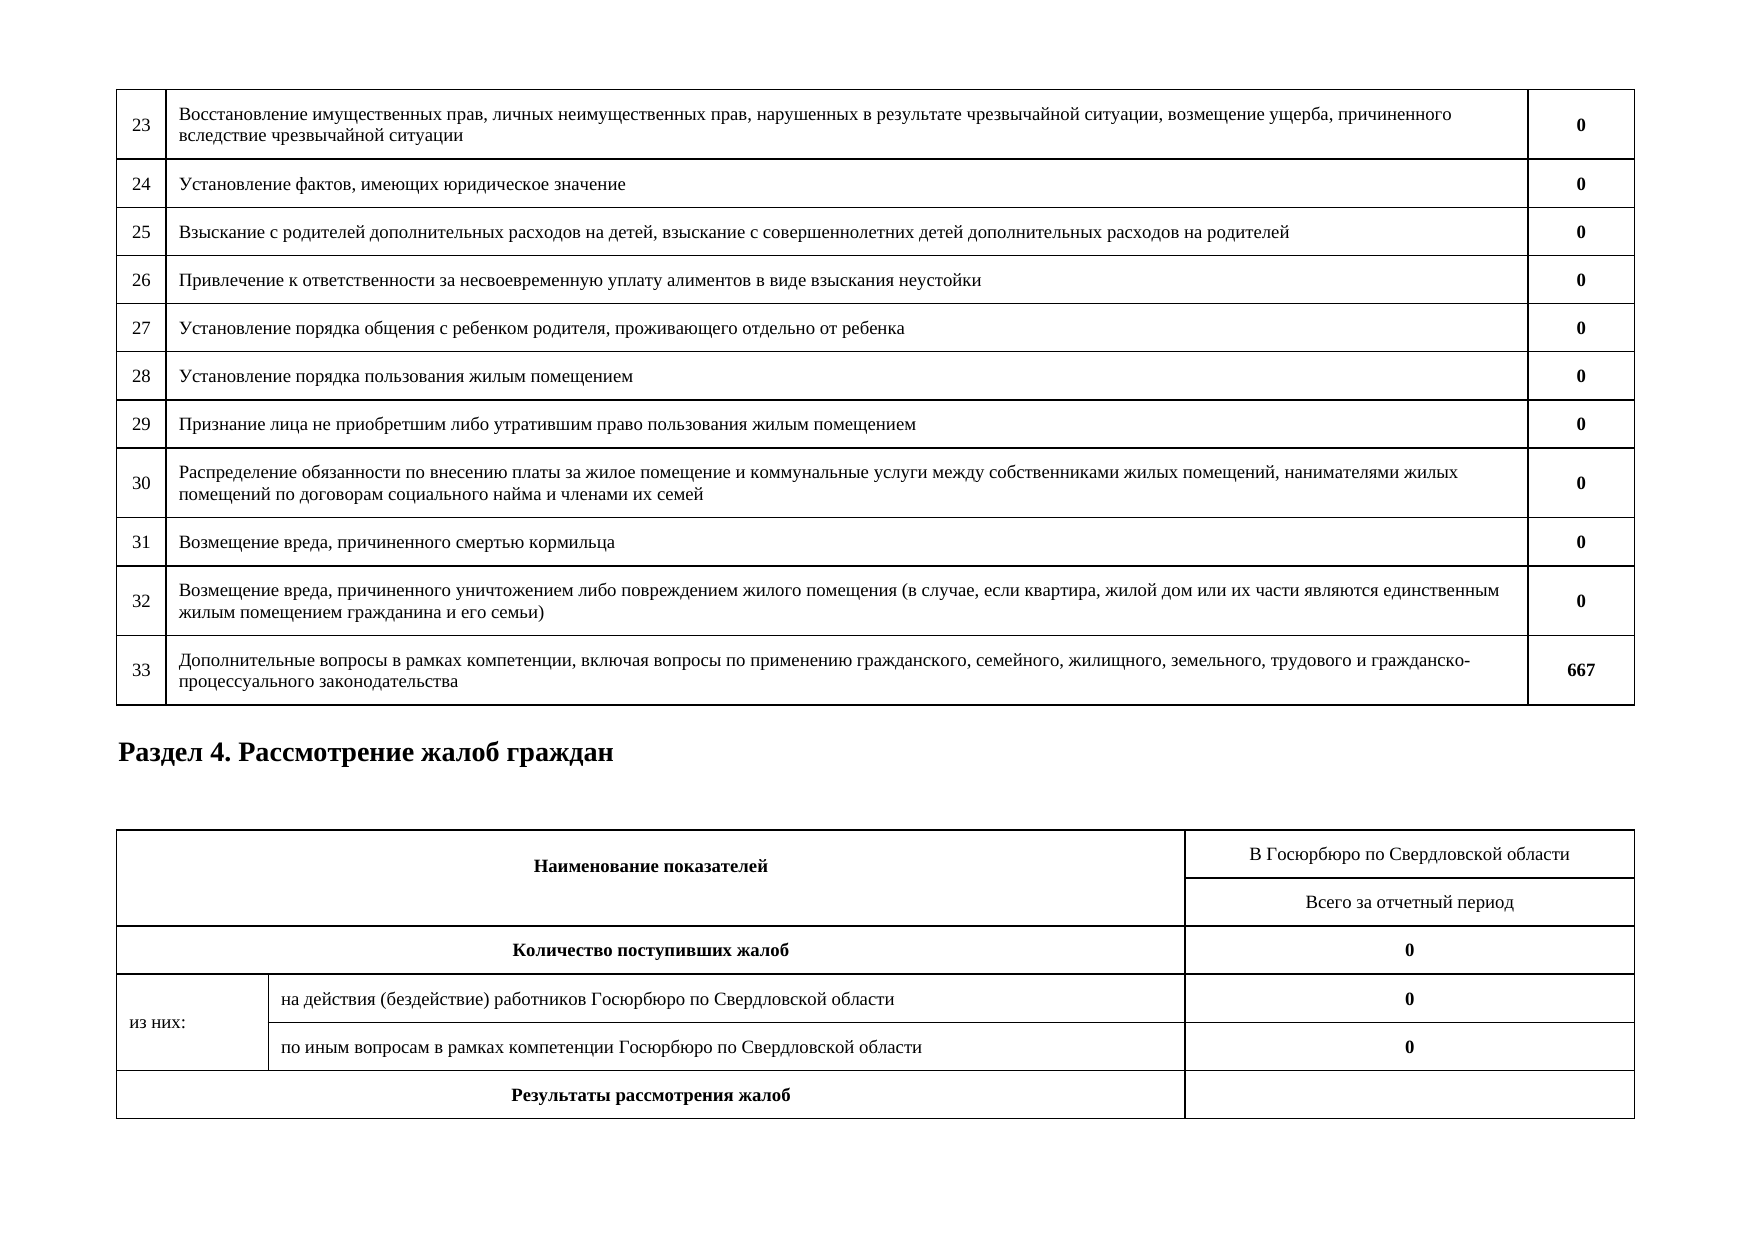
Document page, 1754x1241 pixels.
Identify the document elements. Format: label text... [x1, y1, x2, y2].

table_cell 24 [117, 160, 165, 206]
table_cell 0 [1529, 567, 1634, 634]
table_cell Установление фактов, имеющих юридическое значение [167, 160, 1527, 206]
table_header В Госюрбюро по Свердловской области [1186, 831, 1634, 877]
table_cell 0 [1529, 256, 1634, 303]
table_cell [1186, 1071, 1634, 1118]
table_cell 30 [117, 449, 165, 517]
table_cell 32 [117, 567, 165, 634]
table_cell 27 [117, 304, 165, 351]
table_cell 28 [117, 352, 165, 399]
table_cell Привлечение к ответственности за несвоевременную уплату алиментов в виде взыскания неустойки [167, 256, 1527, 303]
table_cell 29 [117, 401, 165, 447]
text Раздел 4. Рассмотрение жалоб граждан [118, 735, 1636, 767]
table_cell 0 [1529, 90, 1634, 158]
table_cell Установление порядка общения с ребенком родителя, проживающего отдельно от ребенка [167, 304, 1527, 351]
table_cell 0 [1186, 975, 1634, 1021]
table_cell по иным вопросам в рамках компетенции Госюрбюро по Свердловской области [269, 1023, 1184, 1069]
table_cell Признание лица не приобретшим либо утратившим право пользования жилым помещением [167, 401, 1527, 447]
table_cell Дополнительные вопросы в рамках компетенции, включая вопросы по применению гражданского, семейного, жилищного, земельного, трудового и гражданско-процессуального законодательства [167, 636, 1527, 704]
table_cell Количество поступивших жалоб [117, 927, 1184, 973]
table_cell Установление порядка пользования жилым помещением [167, 352, 1527, 399]
table_cell 667 [1529, 636, 1634, 704]
table_cell Возмещение вреда, причиненного уничтожением либо повреждением жилого помещения (в случае, если квартира, жилой дом или их части являются единственным жилым помещением гражданина и его семьи) [167, 567, 1527, 634]
table_cell из них: [117, 975, 268, 1069]
table_cell 0 [1529, 304, 1634, 351]
table_cell 33 [117, 636, 165, 704]
table_cell Всего за отчетный период [1186, 879, 1634, 925]
table_cell Результаты рассмотрения жалоб [117, 1071, 1184, 1118]
table_cell 23 [117, 90, 165, 158]
table_cell 0 [1529, 160, 1634, 206]
table_cell 31 [117, 518, 165, 565]
table_cell 26 [117, 256, 165, 303]
table_cell на действия (бездействие) работников Госюрбюро по Свердловской области [269, 975, 1184, 1021]
table_cell 0 [1186, 927, 1634, 973]
table_cell Восстановление имущественных прав, личных неимущественных прав, нарушенных в результате чрезвычайной ситуации, возмещение ущерба, причиненного вследствие чрезвычайной ситуации [167, 90, 1527, 158]
table_cell Распределение обязанности по внесению платы за жилое помещение и коммунальные услуги между собственниками жилых помещений, нанимателями жилых помещений по договорам социального найма и членами их семей [167, 449, 1527, 517]
table_cell Взыскание с родителей дополнительных расходов на детей, взыскание с совершеннолетних детей дополнительных расходов на родителей [167, 208, 1527, 254]
table_cell Возмещение вреда, причиненного смертью кормильца [167, 518, 1527, 565]
table_cell 0 [1529, 449, 1634, 517]
table_cell 0 [1529, 518, 1634, 565]
table_header Наименование показателей [117, 831, 1184, 925]
table_cell 0 [1529, 401, 1634, 447]
table_cell 25 [117, 208, 165, 254]
table_cell 0 [1529, 352, 1634, 399]
table_cell 0 [1529, 208, 1634, 254]
table_cell 0 [1186, 1023, 1634, 1069]
